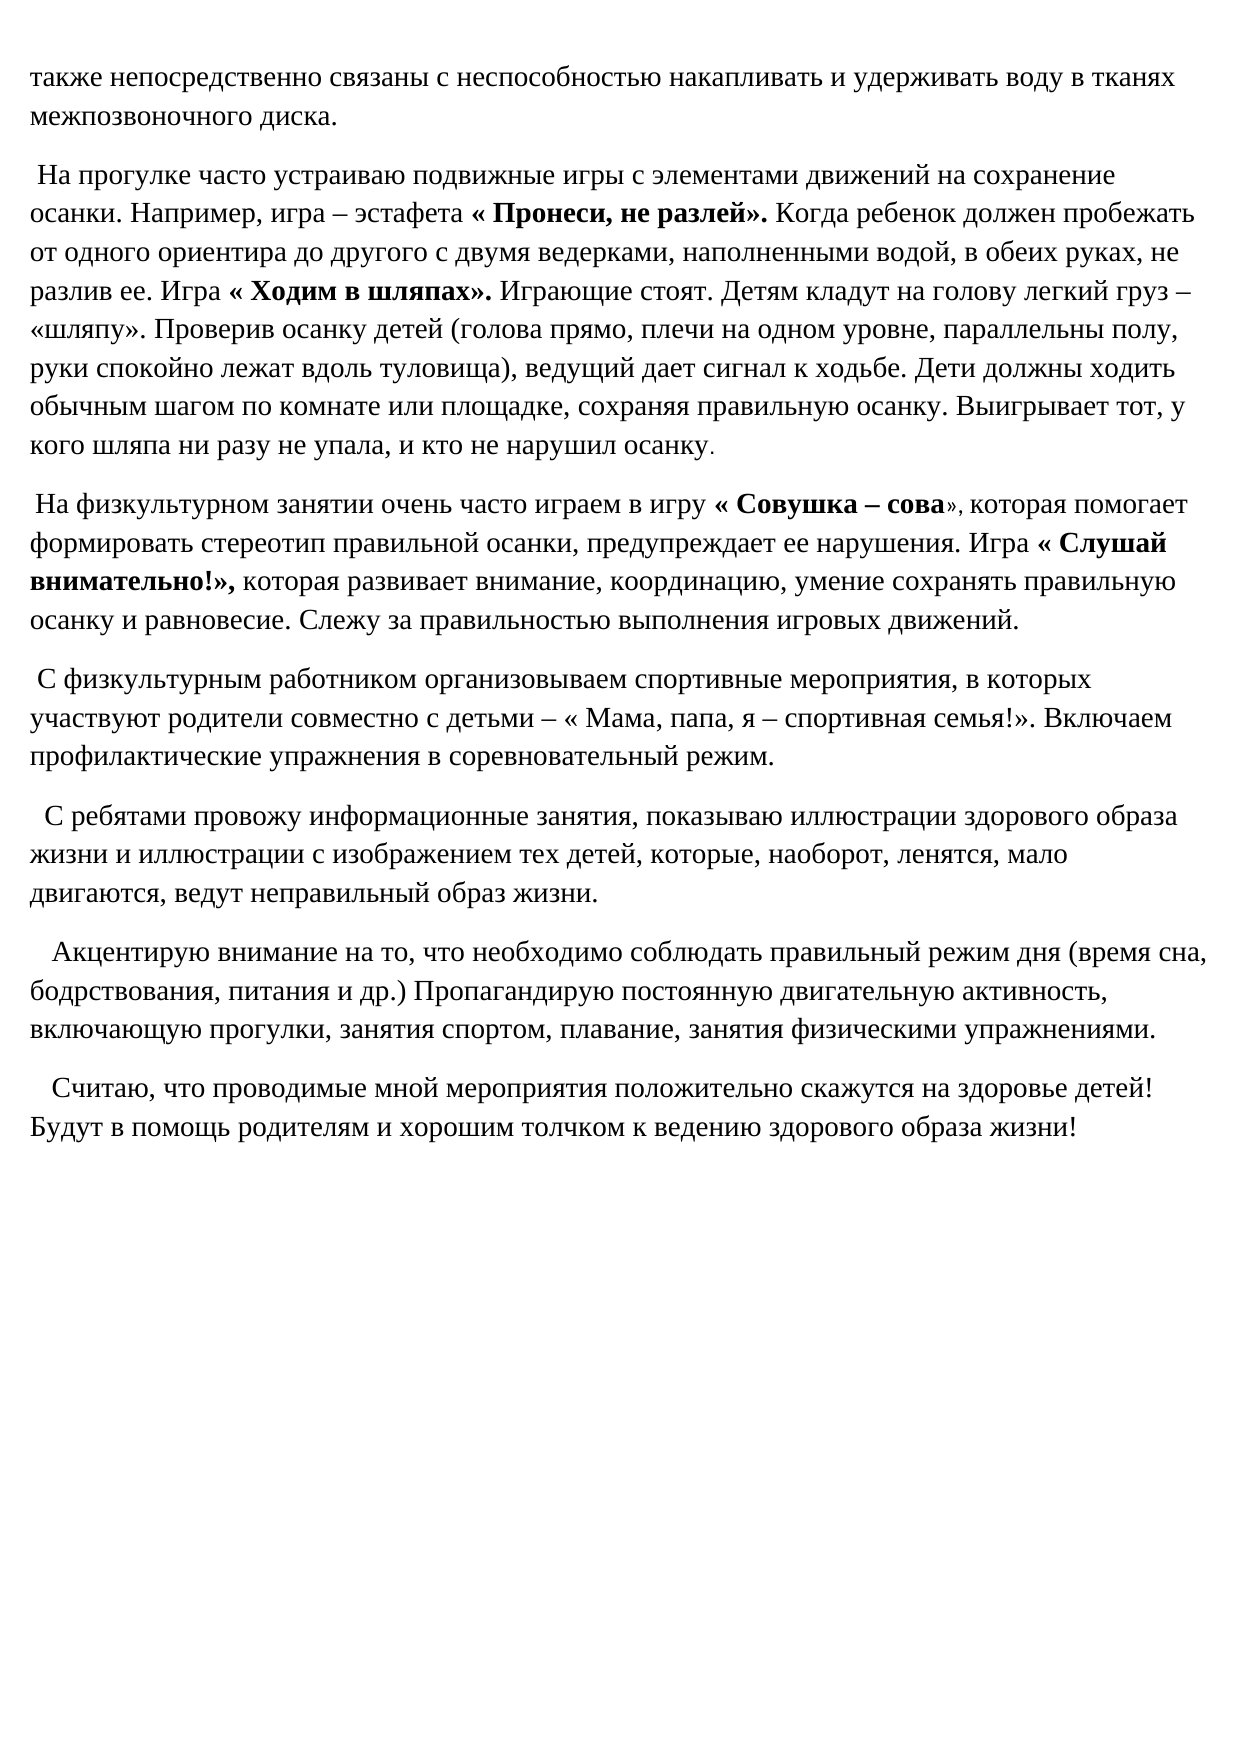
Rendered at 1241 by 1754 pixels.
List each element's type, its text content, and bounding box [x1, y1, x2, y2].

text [29, 59, 1211, 131]
text На физкультурном занятии очень часто играем в игру « Совушка – сова», которая помогает формировать стереотип правильной осанки, предупреждает ее нарушения. Игра « Слушай внимательно!», которая развивает внимание, координацию, умение сохранять правильную осанку и равновесие. Слежу за правильностью выполнения игровых движений. [29, 486, 1211, 635]
text С физкультурным работником организовываем спортивные мероприятия, в которых участвуют родители совместно с детьми – « Мама, папа, я – спортивная семья!». Включаем профилактические упражнения в соревновательный режим. [29, 661, 1211, 772]
text С ребятами провожу информационные занятия, показываю иллюстрации здорового образа жизни и иллюстрации с изображением тех детей, которые, наоборот, ленятся, мало двигаются, ведут неправильный образ жизни. [29, 798, 1211, 908]
text На прогулке часто устраиваю подвижные игры с элементами движений на сохранение осанки. Например, игра – эстафета « Пронеси, не разлей». Когда ребенок должен пробежать от одного ориентира до другого с двумя ведерками, наполненными водой, в обеих руках, не разлив ее. Игра « Ходим в шляпах». Играющие стоят. Детям кладут на голову легкий груз – «шляпу». Проверив осанку детей (голова прямо, плечи на одном уровне, параллельны полу, руки спокойно лежат вдоль туловища), ведущий дает сигнал к ходьбе. Дети должны ходить обычным шагом по комнате или площадке, сохраняя правильную осанку. Выигрывает тот, у кого шляпа ни разу не упала, и кто не нарушил осанку. [29, 157, 1211, 460]
text Акцентирую внимание на то, что необходимо соблюдать правильный режим дня (время сна, бодрствования, питания и др.) Пропагандирую постоянную двигательную активность, включающую прогулки, занятия спортом, плавание, занятия физическими упражнениями. [29, 934, 1211, 1045]
text Считаю, что проводимые мной мероприятия положительно скажутся на здоровье детей! Будут в помощь родителям и хорошим толчком к ведению здорового образа жизни! [29, 1071, 1211, 1143]
